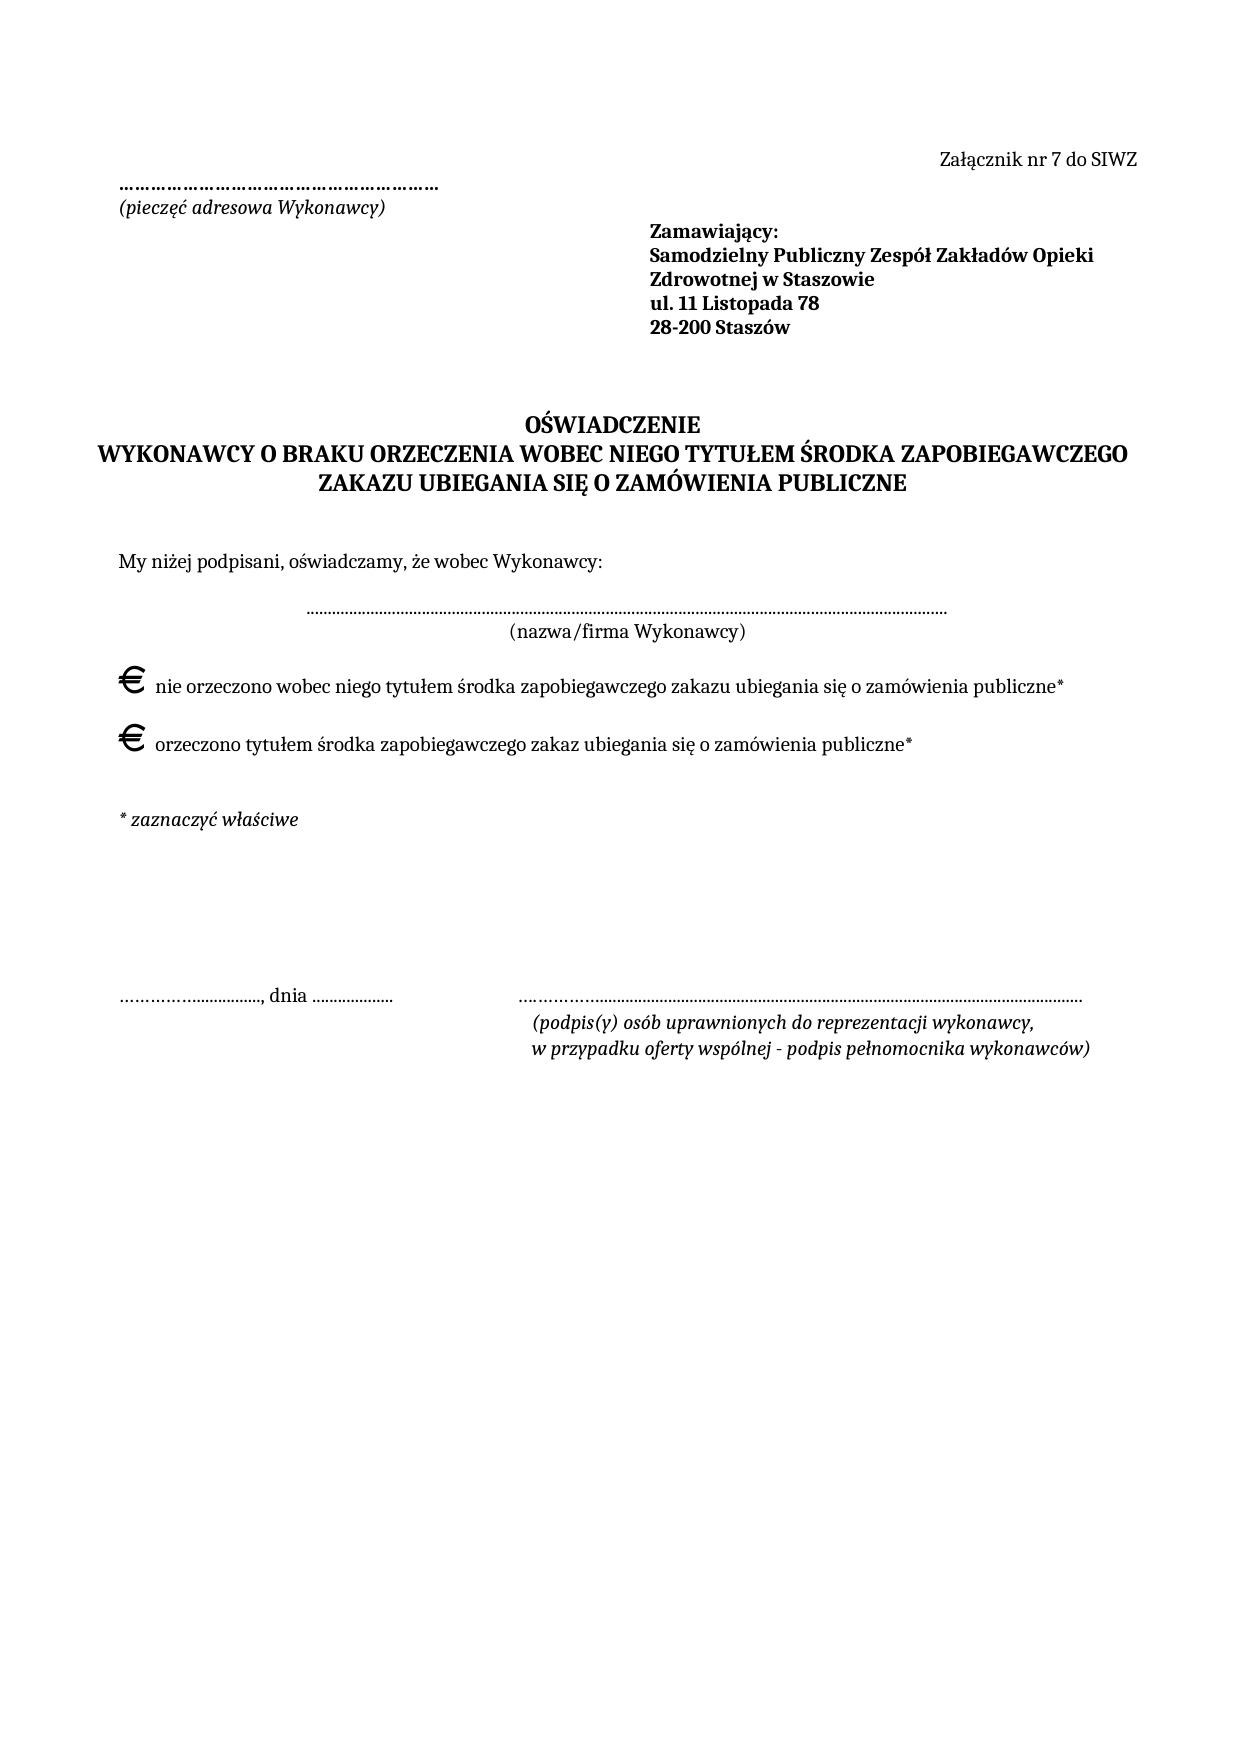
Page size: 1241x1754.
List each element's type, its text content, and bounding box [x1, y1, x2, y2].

text ……………..............., dnia ................... ….…………................................................................................................................. [118, 984, 1137, 1008]
text …………………………………………………… [118, 172, 1137, 196]
text (pieczęć adresowa Wykonawcy) [118, 196, 1137, 219]
text Załącznik nr 7 do SIWZ [118, 148, 1137, 172]
text (podpis(y) osób uprawnionych do reprezentacji wykonawcy, [532, 1010, 1137, 1034]
text 28-200 Staszów [650, 315, 1137, 339]
text w przypadku oferty wspólnej - podpis pełnomocnika wykonawców) [532, 1037, 1137, 1061]
text orzeczono tytułem środka zapobiegawczego zakaz ubiegania się o zamówienia publiczne* [118, 726, 1137, 759]
text ul. 11 Listopada 78 [650, 291, 1137, 315]
text OŚWIADCZENIE [88, 411, 1137, 440]
text * zaznaczyć właściwe [118, 807, 1137, 831]
text ...................................................................................................................................................... [118, 596, 1137, 619]
text (nazwa/firma Wykonawcy) [118, 619, 1137, 643]
text Samodzielny Publiczny Zespół Zakładów Opieki Zdrowotnej w Staszowie [650, 243, 1137, 291]
text My niżej podpisani, oświadczamy, że wobec Wykonawcy: [118, 550, 1137, 574]
text nie orzeczono wobec niego tytułem środka zapobiegawczego zakazu ubiegania się o zamówienia publiczne* [118, 667, 1137, 702]
text WYKONAWCY O BRAKU ORZECZENIA WOBEC NIEGO TYTUŁEM ŚRODKA ZAPOBIEGAWCZEGO ZAKAZU UBIEGANIA SIĘ O ZAMÓWIENIA PUBLICZNE [88, 440, 1137, 497]
text Zamawiający: [650, 219, 1137, 243]
